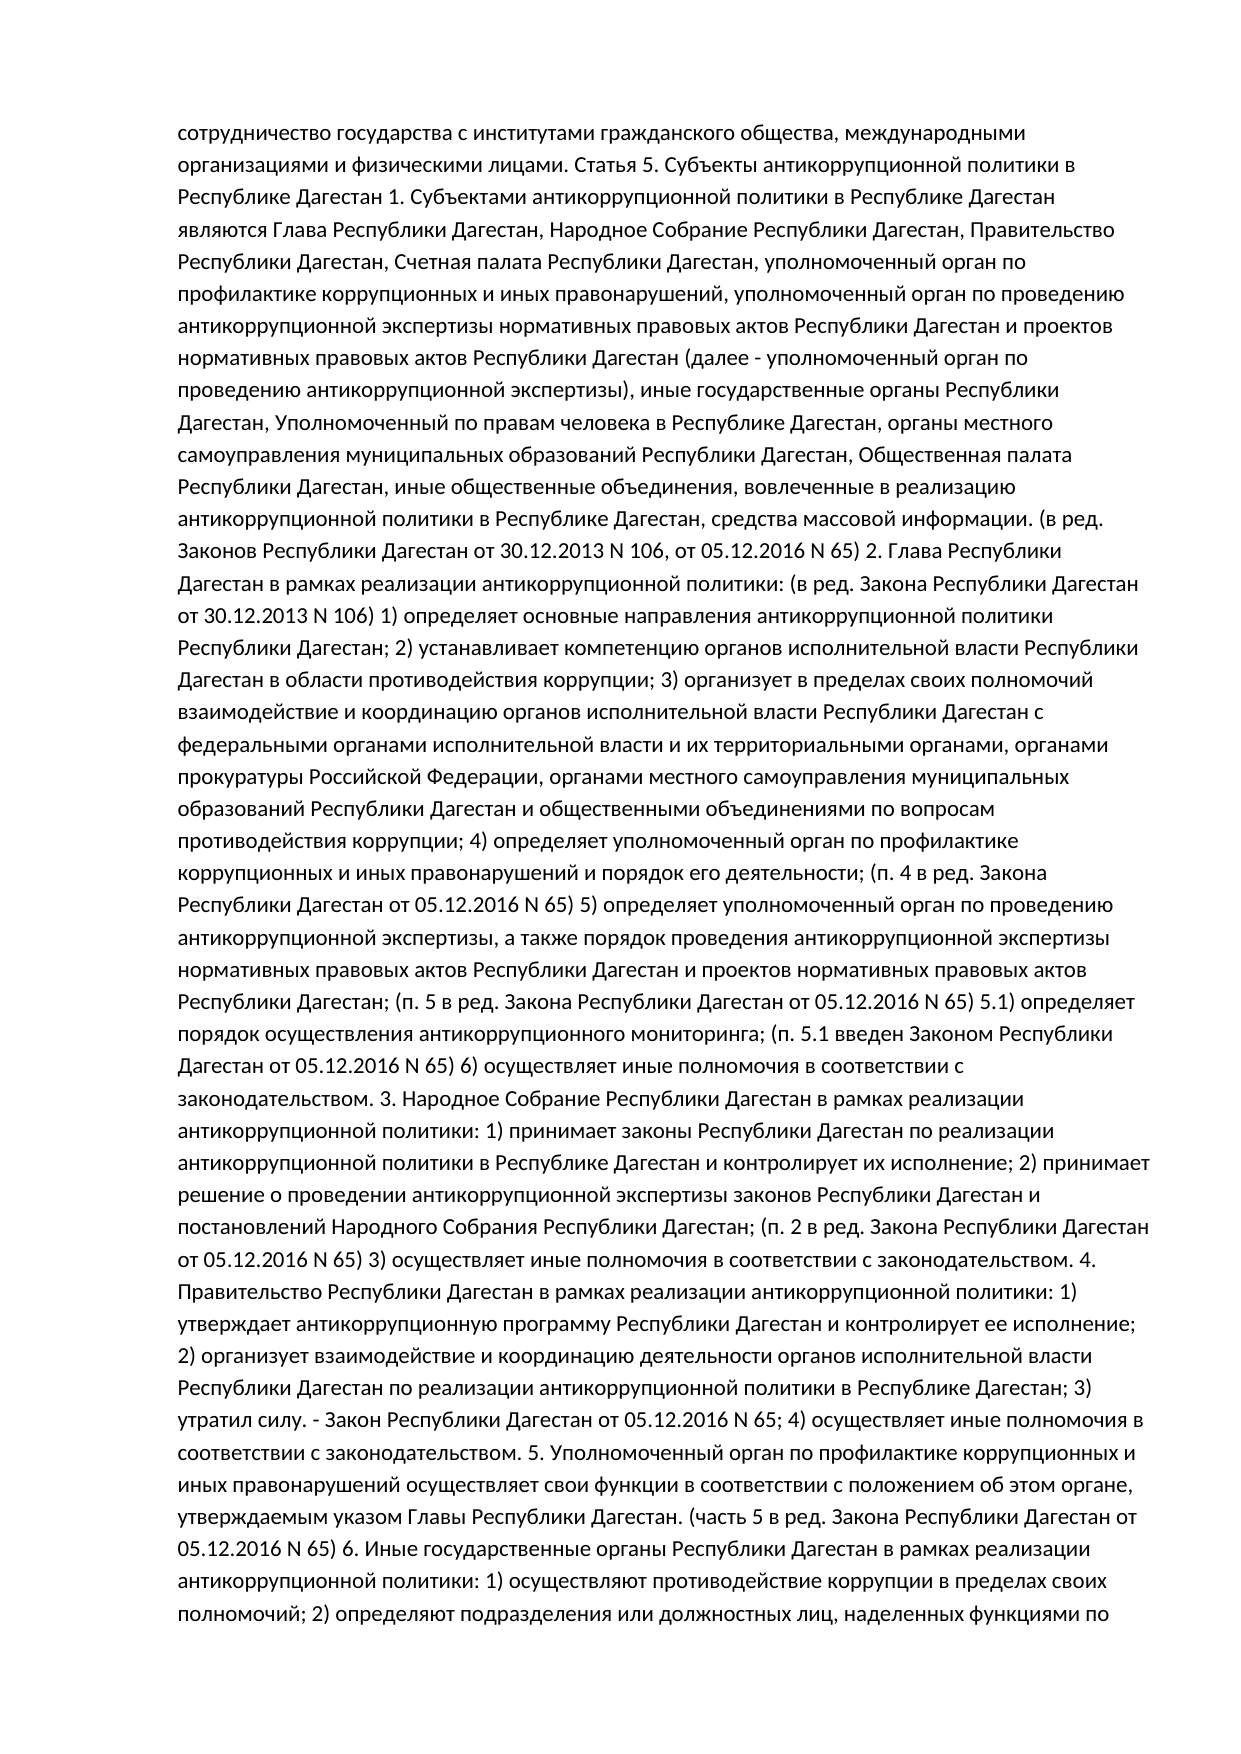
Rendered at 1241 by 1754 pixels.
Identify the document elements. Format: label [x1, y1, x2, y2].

text [177, 118, 1152, 1627]
